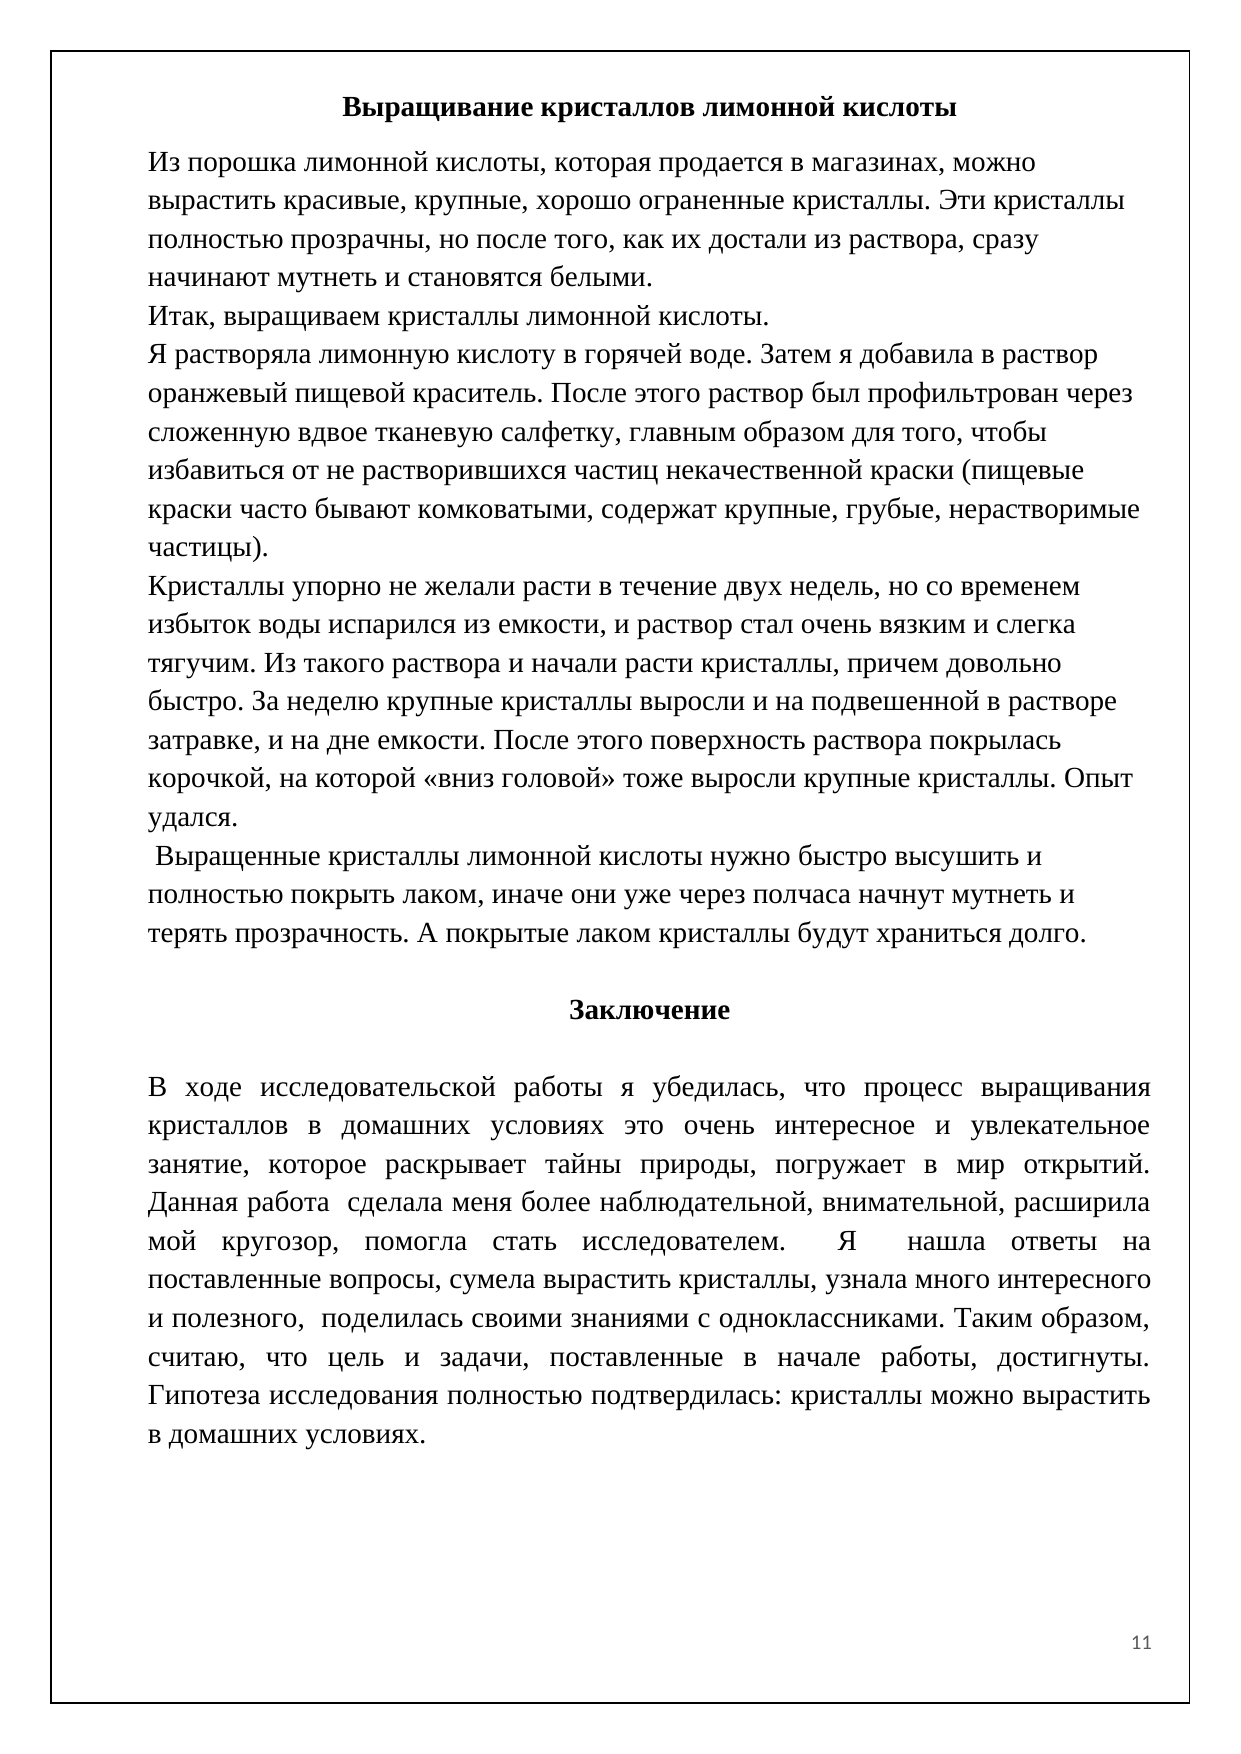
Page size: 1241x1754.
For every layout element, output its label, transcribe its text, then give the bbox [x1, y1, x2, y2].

text Кристаллы упорно не желали расти в течение двух недель, но со временем избыток воды испарился из емкости, и раствор стал очень вязким и слегка тягучим. Из такого раствора и начали расти кристаллы, причем довольно быстро. За неделю крупные кристаллы выросли и на подвешенной в растворе затравке, и на дне емкости. После этого поверхность раствора покрылась корочкой, на которой «вниз головой» тоже выросли крупные кристаллы. Опыт удался. [148, 568, 1152, 833]
text Выращивание кристаллов лимонной кислоты [148, 89, 1152, 122]
text Я растворяла лимонную кислоту в горячей воде. Затем я добавила в раствор оранжевый пищевой краситель. После этого раствор был профильтрован через сложенную вдвое тканевую салфетку, главным образом для того, чтобы избавиться от не растворившихся частиц некачественной краски (пищевые краски часто бывают комковатыми, содержат крупные, грубые, нерастворимые частицы). [148, 337, 1152, 563]
text Выращенные кристаллы лимонной кислоты нужно быстро высушить и полностью покрыть лаком, иначе они уже через полчаса начнут мутнеть и терять прозрачность. А покрытые лаком кристаллы будут храниться долго. [148, 838, 1152, 948]
text В ходе исследовательской работы я убедилась, что процесс выращивания кристаллов в домашних условиях это очень интересное и увлекательное занятие, которое раскрывает тайны природы, погружает в мир открытий. Данная работа сделала меня более наблюдательной, внимательной, расширила мой кругозор, помогла стать исследователем. Я нашла ответы на поставленные вопросы, сумела вырастить кристаллы, узнала много интересного и полезного, поделилась своими знаниями с одноклассниками. Таким образом, считаю, что цель и задачи, поставленные в начале работы, достигнуты. Гипотеза исследования полностью подтвердилась: кристаллы можно вырастить в домашних условиях. [148, 1069, 1152, 1449]
text Заключение [148, 992, 1152, 1025]
text Из порошка лимонной кислоты, которая продается в магазинах, можно вырастить красивые, крупные, хорошо ограненные кристаллы. Эти кристаллы полностью прозрачны, но после того, как их достали из раствора, сразу начинают мутнеть и становятся белыми. [148, 144, 1152, 293]
text Итак, выращиваем кристаллы лимонной кислоты. [148, 298, 1152, 332]
